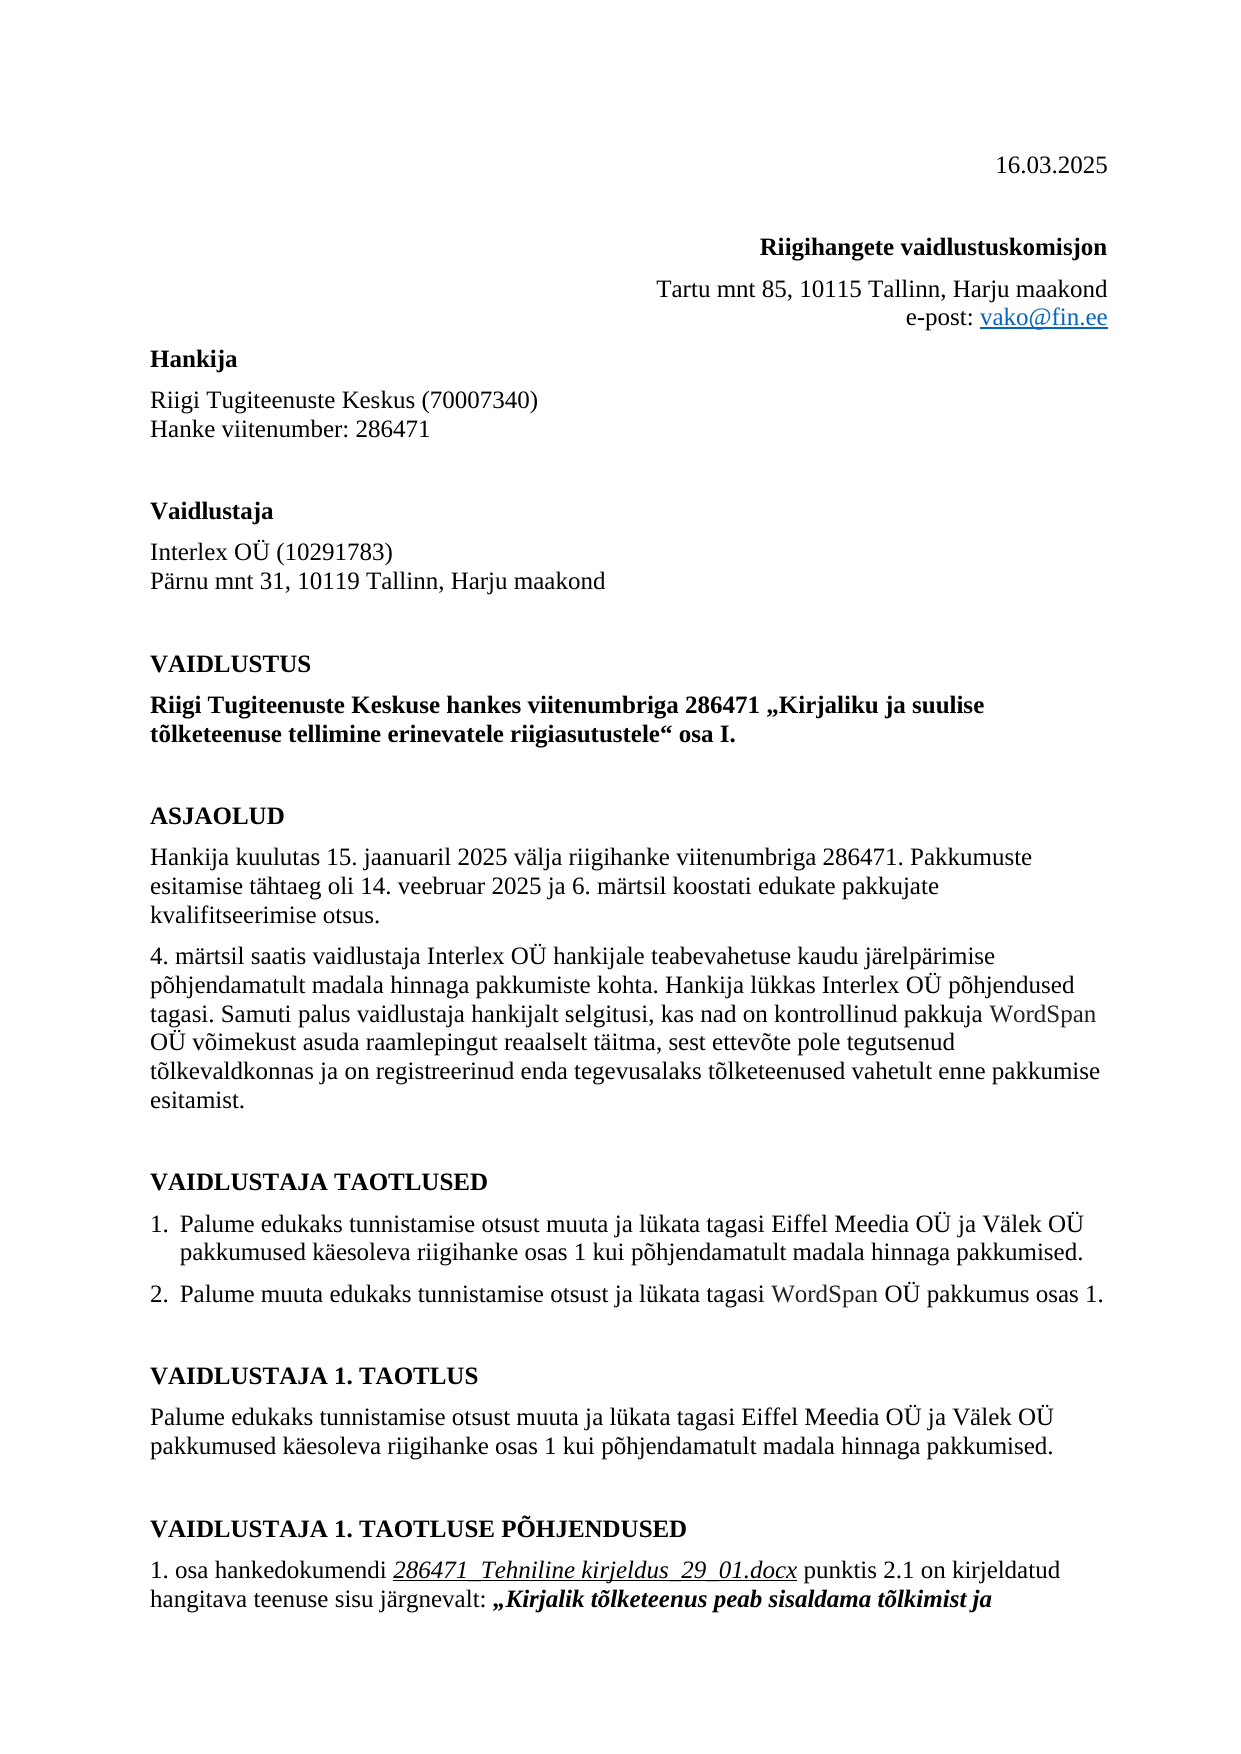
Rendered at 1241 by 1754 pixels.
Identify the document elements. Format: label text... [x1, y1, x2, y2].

text Palume edukaks tunnistamise otsust muuta ja lükata tagasi Eiffel Meedia OÜ ja Välek OÜ pakkumused käesoleva riigihanke osas 1 kui põhjendamatult madala hinnaga pakkumised. [150, 1402, 1107, 1460]
text Tartu mnt 85, 10115 Tallinn, Harju maakond e-post: vako@fin.ee [150, 274, 1107, 331]
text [150, 1555, 1107, 1612]
text ASJAOLUD [150, 801, 1107, 830]
text VAIDLUSTUS [150, 649, 1107, 677]
text VAIDLUSTAJA 1. TAOTLUSE PÕHJENDUSED [150, 1514, 1107, 1542]
text Interlex OÜ (10291783) Pärnu mnt 31, 10119 Tallinn, Harju maakond [150, 537, 1107, 595]
text Riigihangete vaidlustuskomisjon [150, 232, 1107, 261]
text Riigi Tugiteenuste Keskus (70007340) Hanke viitenumber: 286471 [150, 385, 1107, 442]
text VAIDLUSTAJA 1. TAOTLUS [150, 1361, 1107, 1390]
list Palume edukaks tunnistamise otsust muuta ja lükata tagasi Eiffel Meedia OÜ ja Välek OÜ pakkumused käesoleva riigihanke osas 1 kui põhjendamatult madala hinnaga pakkumised. [150, 1209, 1107, 1266]
text Hankija [150, 344, 1107, 372]
text Riigi Tugiteenuste Keskuse hankes viitenumbriga 286471 „Kirjaliku ja suulise tõlketeenuse tellimine erinevatele riigiasutustele“ osa I. [150, 690, 1107, 747]
text Hankija kuulutas 15. jaanuaril 2025 välja riigihanke viitenumbriga 286471. Pakkumuste esitamise tähtaeg oli 14. veebruar 2025 ja 6. märtsil koostati edukate pakkujate kvalifitseerimise otsus. [150, 842, 1107, 929]
text 16.03.2025 [150, 150, 1107, 179]
text 4. märtsil saatis vaidlustaja Interlex OÜ hankijale teabevahetuse kaudu järelpärimise põhjendamatult madala hinnaga pakkumiste kohta. Hankija lükkas Interlex OÜ põhjendused tagasi. Samuti palus vaidlustaja hankijalt selgitusi, kas nad on kontrollinud pakkuja WordSpan OÜ võimekust asuda raamlepingut reaalselt täitma, sest ettevõte pole tegutsenud tõlkevaldkonnas ja on registreerinud enda tegevusalaks tõlketeenused vahetult enne pakkumise esitamist. [150, 941, 1107, 1114]
text VAIDLUSTAJA TAOTLUSED [150, 1167, 1107, 1196]
text Vaidlustaja [150, 496, 1107, 525]
list Palume muuta edukaks tunnistamise otsust ja lükata tagasi WordSpan OÜ pakkumus osas 1. [150, 1279, 1107, 1307]
